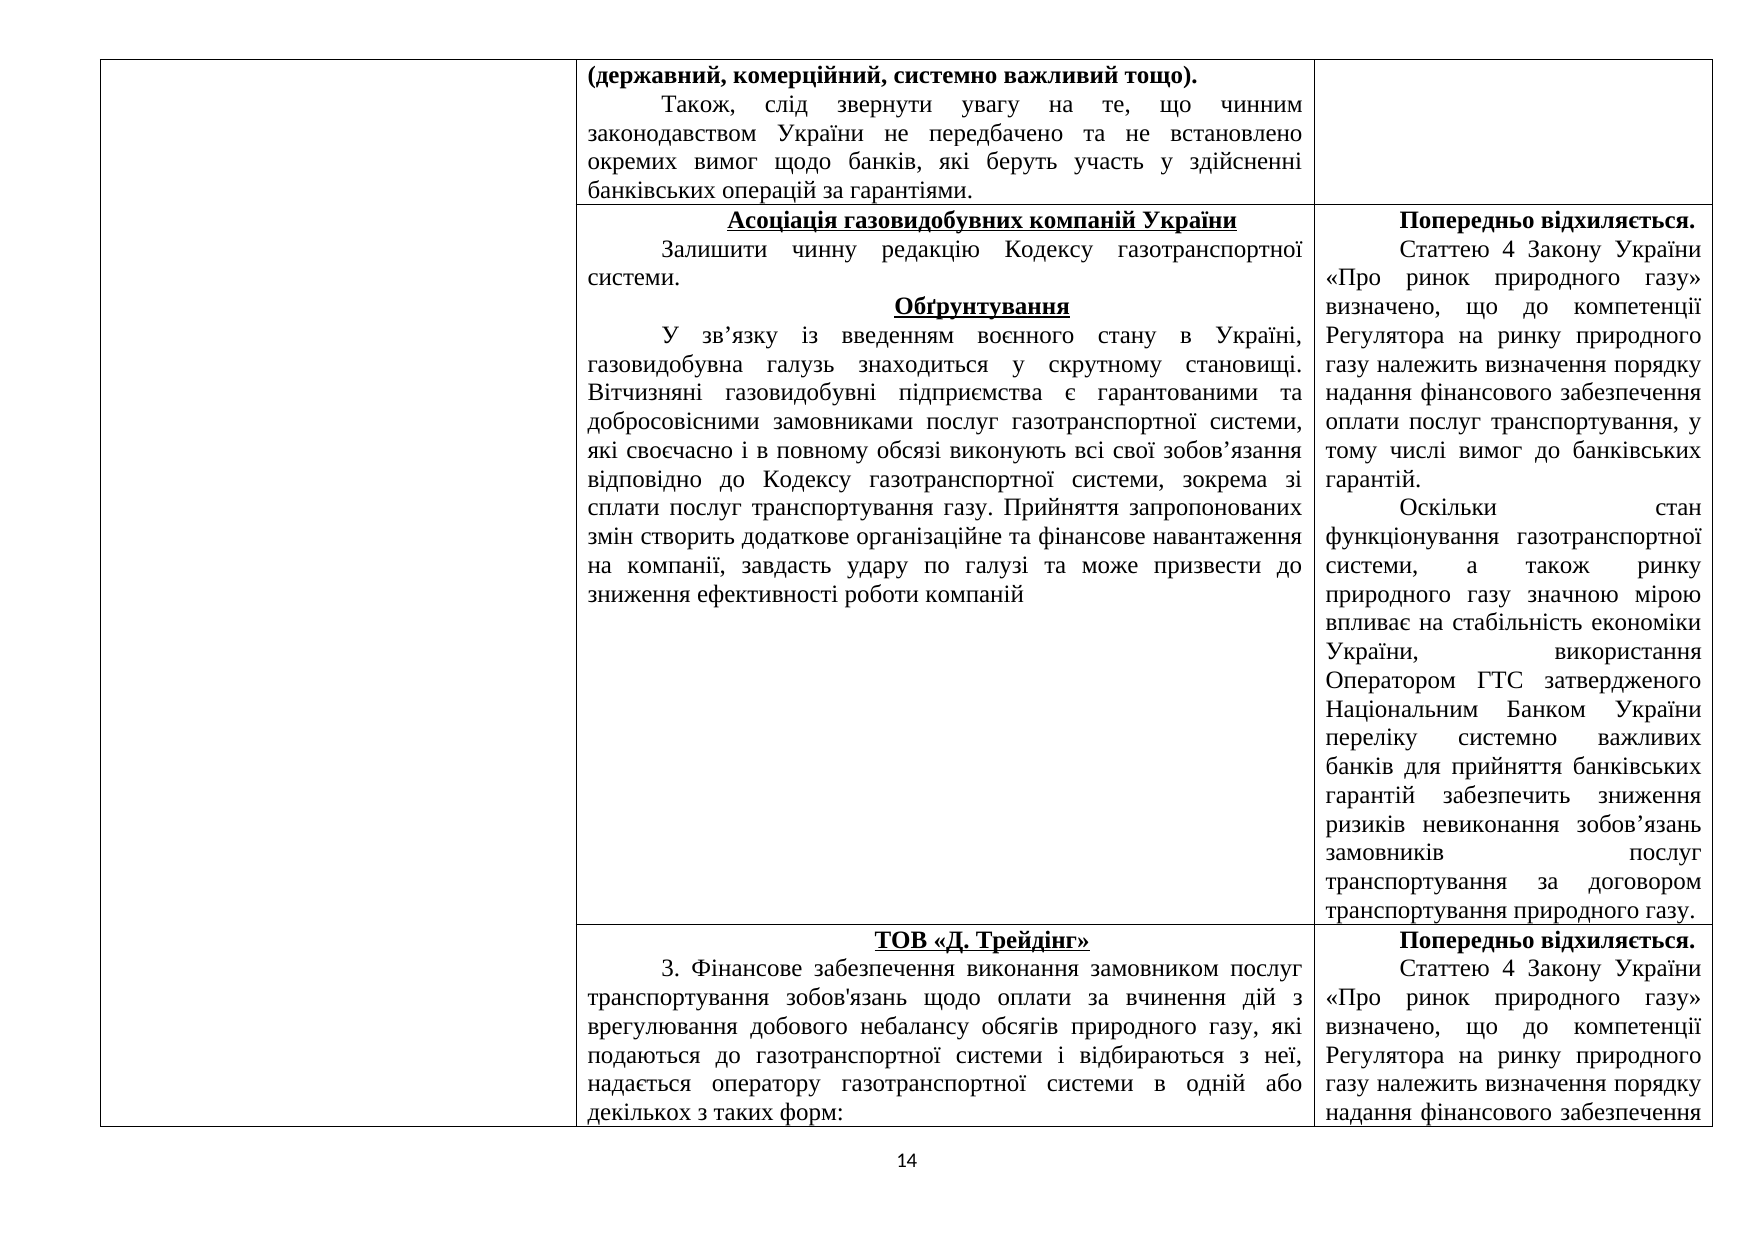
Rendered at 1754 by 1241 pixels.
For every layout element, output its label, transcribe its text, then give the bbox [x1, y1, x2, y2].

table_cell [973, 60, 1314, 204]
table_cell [577, 925, 1314, 1126]
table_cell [1315, 60, 1712, 204]
table_cell Асоціація газовидобувних компаній України Залишити чинну редакцію Кодексу газотранспортної системи. Обґрунтування У зв’язку із введенням воєнного стану в Україні, газовидобувна галузь знаходиться у скрутному становищі. Вітчизняні газовидобувні підприємства є гарантованими та добросовісними замовниками послуг газотранспортної системи, які своєчасно і в повному обсязі виконують всі свої зобов’язання відповідно до Кодексу газотранспортної системи, зокрема зі сплати послуг транспортування газу. Прийняття запропонованих змін створить додаткове організаційне та фінансове навантаження на компанії, завдасть удару по галузі та може призвести до зниження ефективності роботи компаній [577, 205, 1314, 924]
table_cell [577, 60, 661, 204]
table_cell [1315, 925, 1712, 1126]
